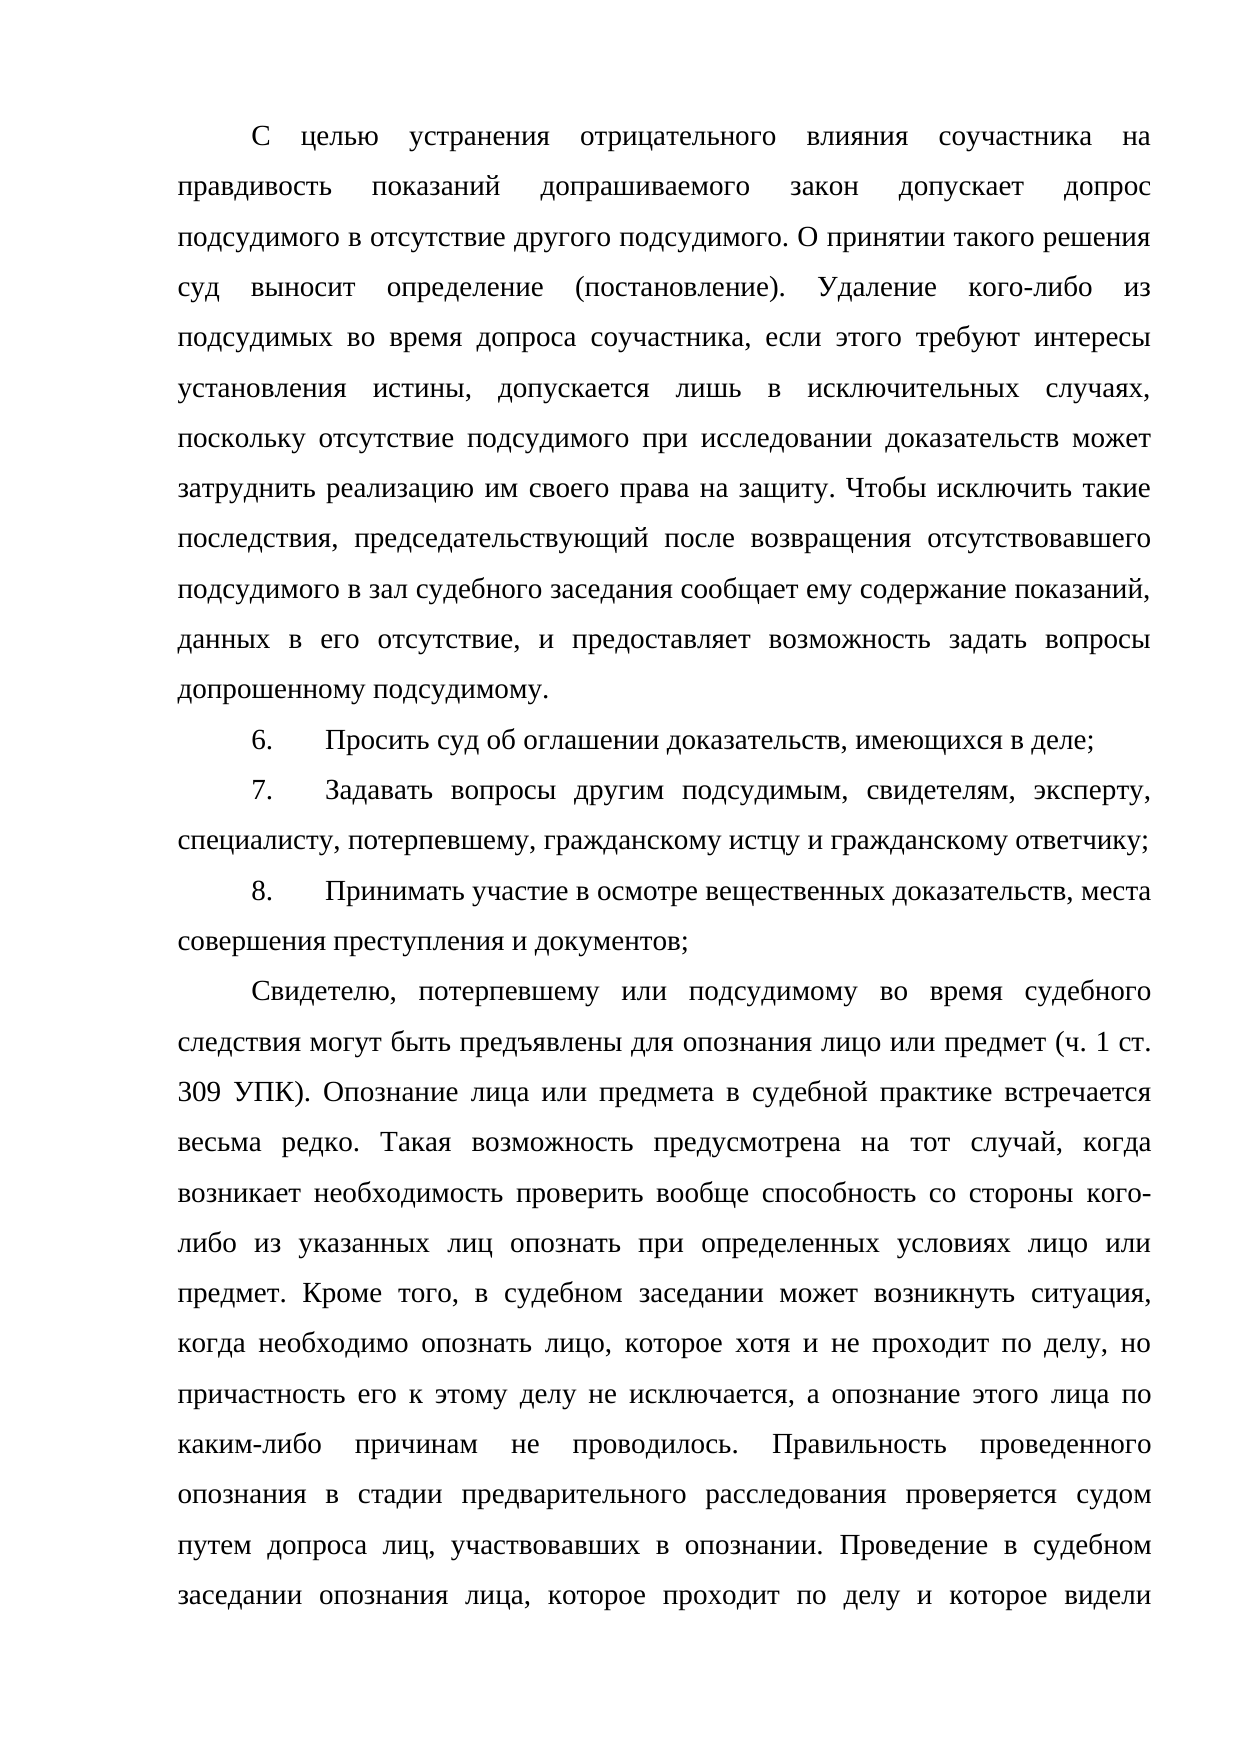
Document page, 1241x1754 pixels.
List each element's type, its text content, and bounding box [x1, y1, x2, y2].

list Просить суд об оглашении доказательств, имеющихся в деле; [177, 722, 1152, 755]
text С целью устранения отрицательного влияния соучастника на правдивость показаний допрашиваемого закон допускает допрос подсудимого в отсутствие другого подсудимого. О принятии такого решения суд выносит определение (постановление). Удаление кого-либо из подсудимых во время допроса соучастника, если этого требуют интересы установления истины, допускается лишь в исключительных случаях, поскольку отсутствие подсудимого при исследовании доказательств может затруднить реализацию им своего права на защиту. Чтобы исключить такие последствия, председательствующий после возвращения отсутствовавшего подсудимого в зал судебного заседания сообщает ему содержание показаний, данных в его отсутствие, и предоставляет возможность задать вопросы допрошенному подсудимому. [177, 118, 1152, 705]
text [177, 973, 1152, 1611]
list Принимать участие в осмотре вещественных доказательств, места совершения преступления и документов; [177, 873, 1152, 957]
list Задавать вопросы другим подсудимым, свидетелям, эксперту, специалисту, потерпевшему, гражданскому истцу и гражданскому ответчику; [177, 772, 1152, 856]
